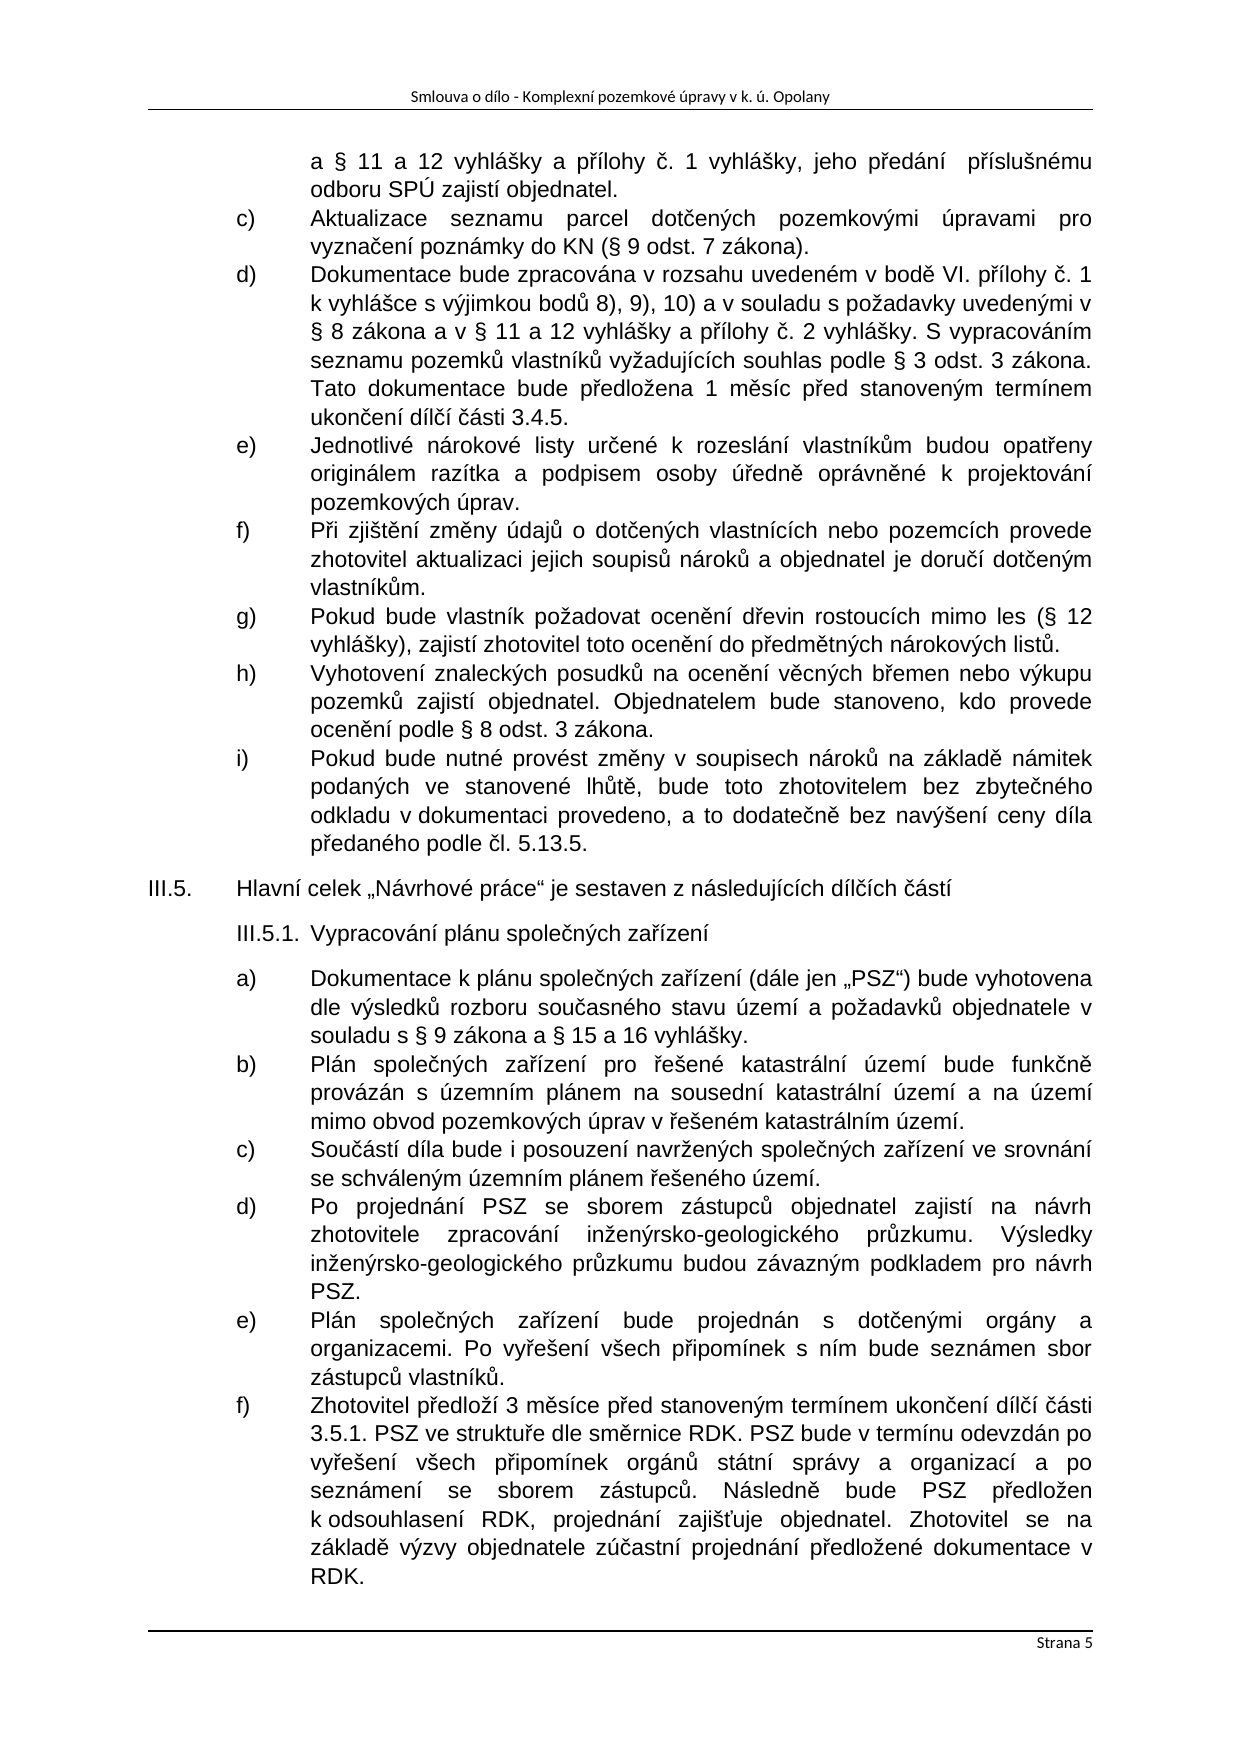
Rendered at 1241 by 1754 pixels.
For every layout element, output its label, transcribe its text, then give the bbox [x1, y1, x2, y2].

list Hlavní celek „Návrhové práce“ je sestaven z následujících dílčích částí [148, 875, 1093, 902]
text Aktualizace seznamu parcel dotčených pozemkovými úpravami pro vyznačení poznámky do KN (§ 9 odst. 7 zákona). [236, 204, 1093, 259]
text Pokud bude vlastník požadovat ocenění dřevin rostoucích mimo les (§ 12 vyhlášky), zajistí zhotovitel toto ocenění do předmětných nárokových listů. [236, 603, 1093, 657]
text Pokud bude nutné provést změny v soupisech nároků na základě námitek podaných ve stanovené lhůtě, bude toto zhotovitelem bez zbytečného odkladu v dokumentaci provedeno, a to dodatečně bez navýšení ceny díla předaného podle čl. 5.13.5. [236, 745, 1093, 856]
text Součástí díla bude i posouzení navržených společných zařízení ve srovnání se schváleným územním plánem řešeného území. [236, 1136, 1093, 1191]
text Jednotlivé nárokové listy určené k rozeslání vlastníkům budou opatřeny originálem razítka a podpisem osoby úředně oprávněné k projektování pozemkových úprav. [236, 432, 1093, 515]
text Plán společných zařízení pro řešené katastrální území bude funkčně provázán s územním plánem na sousední katastrální území a na území mimo obvod pozemkových úprav v řešeném katastrálním území. [236, 1051, 1093, 1134]
text Vypracování plánu společných zařízení [236, 920, 1093, 947]
text Po projednání PSZ se sborem zástupců objednatel zajistí na návrh zhotovitele zpracování inženýrsko-geologického průzkumu. Výsledky inženýrsko-geologického průzkumu budou závazným podkladem pro návrh PSZ. [236, 1193, 1093, 1304]
text Dokumentace bude zpracována v rozsahu uvedeném v bodě VI. přílohy č. 1 k vyhlášce s výjimkou bodů 8), 9), 10) a v souladu s požadavky uvedenými v § 8 zákona a v § 11 a 12 vyhlášky a přílohy č. 2 vyhlášky. S vypracováním seznamu pozemků vlastníků vyžadujících souhlas podle § 3 odst. 3 zákona. Tato dokumentace bude předložena 1 měsíc před stanoveným termínem ukončení dílčí části 3.4.5. [236, 261, 1093, 430]
text Zhotovitel předloží 3 měsíce před stanoveným termínem ukončení dílčí části 3.5.1. PSZ ve struktuře dle směrnice RDK. PSZ bude v termínu odevzdán po vyřešení všech připomínek orgánů státní správy a organizací a po seznámení se sborem zástupců. Následně bude PSZ předložen k odsouhlasení RDK, projednání zajišťuje objednatel. Zhotovitel se na základě výzvy objednatele zúčastní projednání předložené dokumentace v RDK. [236, 1392, 1093, 1589]
text Při zjištění změny údajů o dotčených vlastnících nebo pozemcích provede zhotovitel aktualizaci jejich soupisů nároků a objednatel je doručí dotčeným vlastníkům. [236, 517, 1093, 601]
text Plán společných zařízení bude projednán s dotčenými orgány a organizacemi. Po vyřešení všech připomínek s ním bude seznámen sbor zástupců vlastníků. [236, 1307, 1093, 1390]
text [236, 148, 1093, 202]
text Vyhotovení znaleckých posudků na ocenění věcných břemen nebo výkupu pozemků zajistí objednatel. Objednatelem bude stanoveno, kdo provede ocenění podle § 8 odst. 3 zákona. [236, 659, 1093, 743]
text Dokumentace k plánu společných zařízení (dále jen „PSZ“) bude vyhotovena dle výsledků rozboru současného stavu území a požadavků objednatele v souladu s § 9 zákona a § 15 a 16 vyhlášky. [236, 965, 1093, 1049]
